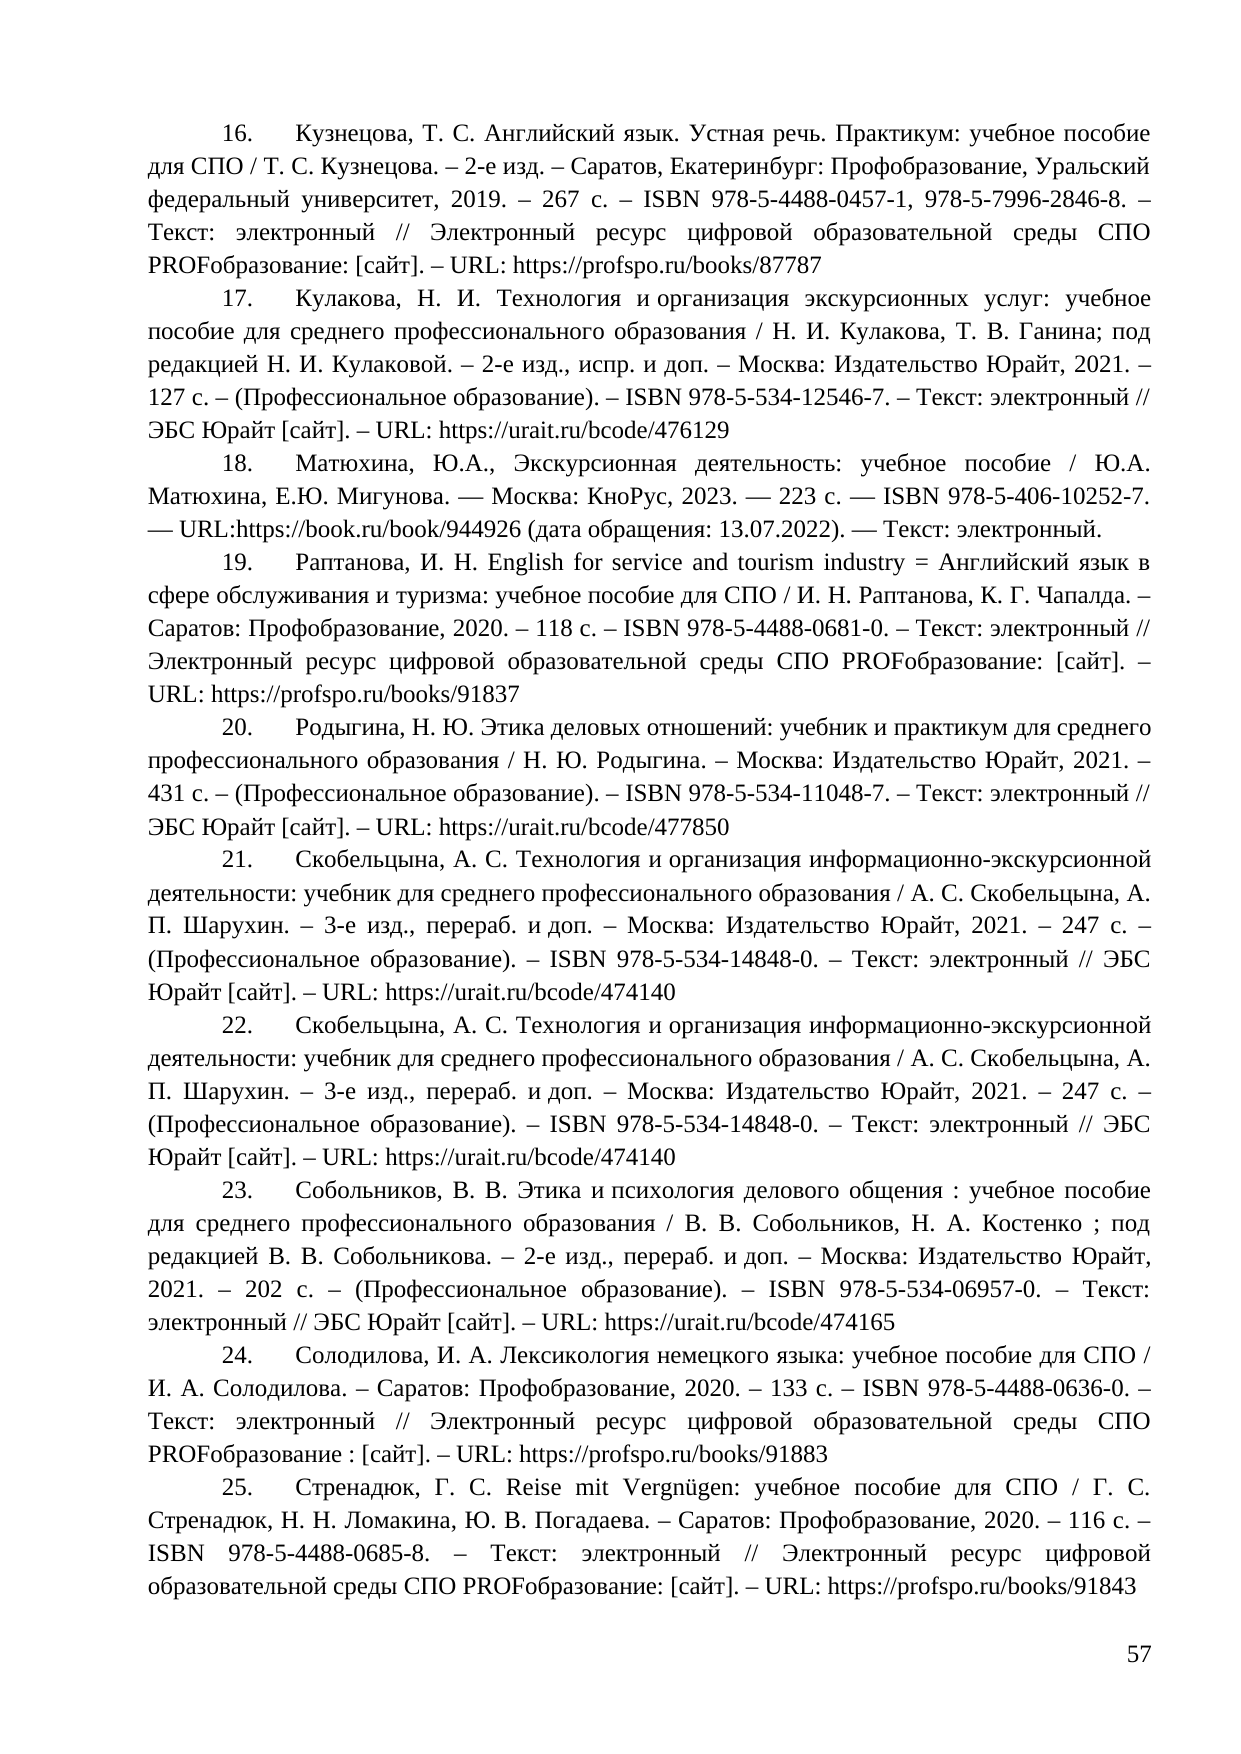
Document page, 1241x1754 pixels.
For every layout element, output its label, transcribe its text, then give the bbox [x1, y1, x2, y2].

list Кулакова, Н. И. Технология и организация экскурсионных услуг: учебное пособие для среднего профессионального образования / Н. И. Кулакова, Т. В. Ганина; под редакцией Н. И. Кулаковой. – 2-е изд., испр. и доп. – Москва: Издательство Юрайт, 2021. – 127 с. – (Профессиональное образование). – ISBN 978-5-534-12546-7. – Текст: электронный // ЭБС Юрайт [сайт]. – URL: https://urait.ru/bcode/476129 [148, 283, 1152, 444]
list Скобельцына, А. С. Технология и организация информационно-экскурсионной деятельности: учебник для среднего профессионального образования / А. С. Скобельцына, А. П. Шарухин. – 3-е изд., перераб. и доп. – Москва: Издательство Юрайт, 2021. – 247 с. – (Профессиональное образование). – ISBN 978-5-534-14848-0. – Текст: электронный // ЭБС Юрайт [сайт]. – URL: https://urait.ru/bcode/474140 [148, 844, 1152, 1005]
list Родыгина, Н. Ю. Этика деловых отношений: учебник и практикум для среднего профессионального образования / Н. Ю. Родыгина. – Москва: Издательство Юрайт, 2021. – 431 с. – (Профессиональное образование). – ISBN 978-5-534-11048-7. – Текст: электронный // ЭБС Юрайт [сайт]. – URL: https://urait.ru/bcode/477850 [148, 712, 1152, 840]
list Раптанова, И. Н. English for service and tourism industry = Английский язык в сфере обслуживания и туризма: учебное пособие для СПО / И. Н. Раптанова, К. Г. Чапалда. – Саратов: Профобразование, 2020. – 118 c. – ISBN 978-5-4488-0681-0. – Текст: электронный // Электронный ресурс цифровой образовательной среды СПО PROFобразование: [сайт]. – URL: https://profspo.ru/books/91837 [148, 547, 1152, 708]
list Матюхина, Ю.А., Экскурсионная деятельность: учебное пособие / Ю.А. Матюхина, Е.Ю. Мигунова. — Москва: КноРус, 2023. — 223 с. — ISBN 978-5-406-10252-7. — URL:https://book.ru/book/944926 (дата обращения: 13.07.2022). — Текст: электронный. [148, 448, 1152, 543]
list Стренадюк, Г. С. Reise mit Vergnügen: учебное пособие для СПО / Г. С. Стренадюк, Н. Н. Ломакина, Ю. В. Погадаева. – Саратов: Профобразование, 2020. – 116 c. – ISBN 978-5-4488-0685-8. – Текст: электронный // Электронный ресурс цифровой образовательной среды СПО PROFобразование: [сайт]. – URL: https://profspo.ru/books/91843 [148, 1472, 1152, 1600]
list Скобельцына, А. С. Технология и организация информационно-экскурсионной деятельности: учебник для среднего профессионального образования / А. С. Скобельцына, А. П. Шарухин. – 3-е изд., перераб. и доп. – Москва: Издательство Юрайт, 2021. – 247 с. – (Профессиональное образование). – ISBN 978-5-534-14848-0. – Текст: электронный // ЭБС Юрайт [сайт]. – URL: https://urait.ru/bcode/474140 [148, 1010, 1152, 1171]
list Кузнецова, Т. С. Английский язык. Устная речь. Практикум: учебное пособие для СПО / Т. С. Кузнецова. – 2-е изд. – Саратов, Екатеринбург: Профобразование, Уральский федеральный университет, 2019. – 267 c. – ISBN 978-5-4488-0457-1, 978-5-7996-2846-8. – Текст: электронный // Электронный ресурс цифровой образовательной среды СПО PROFобразование: [сайт]. – URL: https://profspo.ru/books/87787 [148, 118, 1152, 279]
list Солодилова, И. А. Лексикология немецкого языка: учебное пособие для СПО / И. А. Солодилова. – Саратов: Профобразование, 2020. – 133 c. – ISBN 978-5-4488-0636-0. – Текст: электронный // Электронный ресурс цифровой образовательной среды СПО PROFобразование : [сайт]. – URL: https://profspo.ru/books/91883 [148, 1340, 1152, 1468]
list Собольников, В. В. Этика и психология делового общения : учебное пособие для среднего профессионального образования / В. В. Собольников, Н. А. Костенко ; под редакцией В. В. Собольникова. – 2-е изд., перераб. и доп. – Москва: Издательство Юрайт, 2021. – 202 с. – (Профессиональное образование). – ISBN 978-5-534-06957-0. – Текст: электронный // ЭБС Юрайт [сайт]. – URL: https://urait.ru/bcode/474165 [148, 1175, 1152, 1336]
